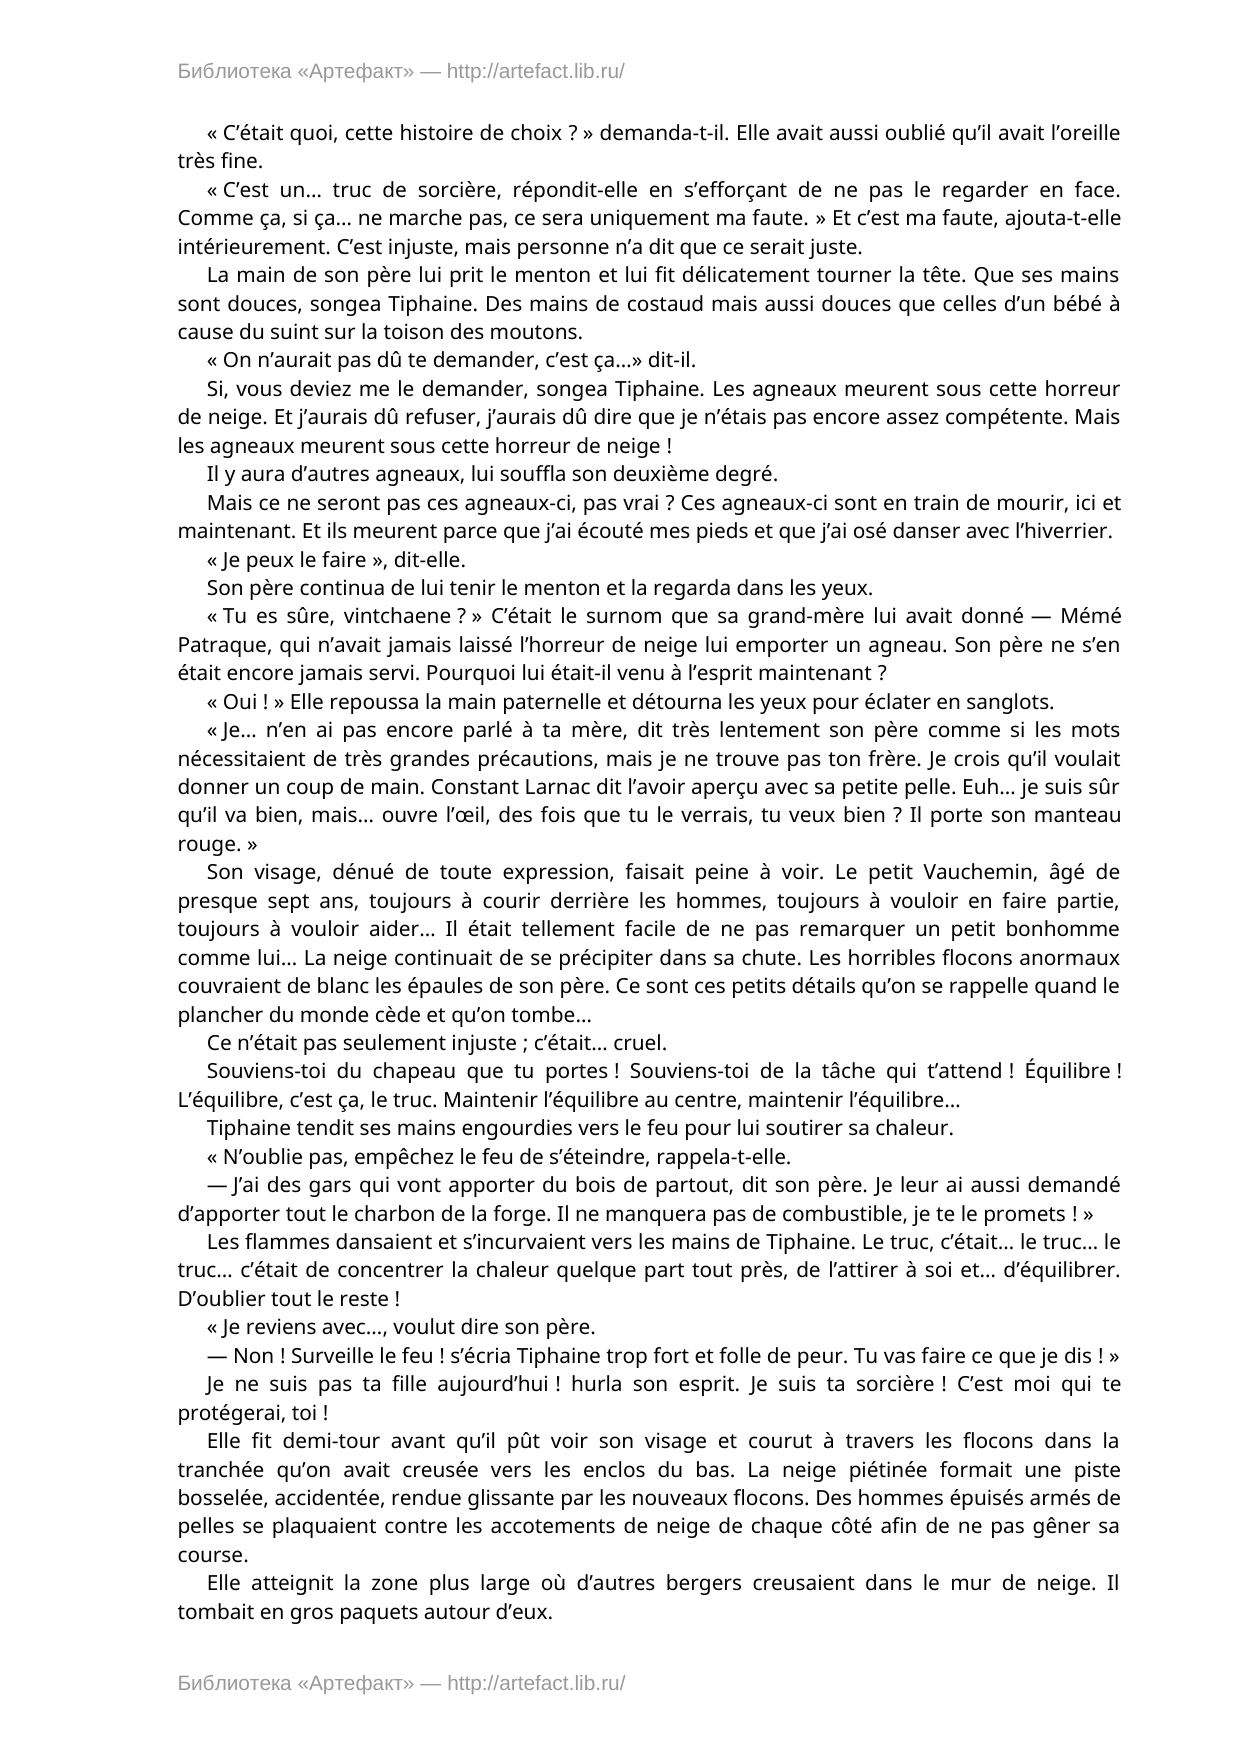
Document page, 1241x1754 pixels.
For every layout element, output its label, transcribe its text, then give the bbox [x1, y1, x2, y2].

text — Non ! Surveille le feu ! s’écria Tiphaine trop fort et folle de peur. Tu vas faire ce que je dis ! » [177, 1341, 1122, 1369]
text La main de son père lui prit le menton et lui fit délicatement tourner la tête. Que ses mains sont douces, songea Tiphaine. Des mains de costaud mais aussi douces que celles d’un bébé à cause du suint sur la toison des moutons. [177, 260, 1122, 346]
text Les flammes dansaient et s’incurvaient vers les mains de Tiphaine. Le truc, c’était… le truc… le truc… c’était de concentrer la chaleur quelque part tout près, de l’attirer à soi et… d’équilibrer. D’oublier tout le reste ! [177, 1227, 1122, 1312]
text « C’est un… truc de sorcière, répondit-elle en s’efforçant de ne pas le regarder en face. Comme ça, si ça… ne marche pas, ce sera uniquement ma faute. » Et c’est ma faute, ajouta-t-elle intérieurement. C’est injuste, mais personne n’a dit que ce serait juste. [177, 175, 1122, 260]
text Je ne suis pas ta fille aujourd’hui ! hurla son esprit. Je suis ta sorcière ! C’est moi qui te protégerai, toi ! [177, 1369, 1122, 1426]
text Souviens-toi du chapeau que tu portes ! Souviens-toi de la tâche qui t’attend ! Équilibre ! L’équilibre, c’est ça, le truc. Maintenir l’équilibre au centre, maintenir l’équilibre… [177, 1057, 1122, 1113]
text « Je reviens avec…, voulut dire son père. [177, 1312, 1122, 1341]
text Son père continua de lui tenir le menton et la regarda dans les yeux. [177, 573, 1122, 602]
text « C’était quoi, cette histoire de choix ? » demanda-t-il. Elle avait aussi oublié qu’il avait l’oreille très fine. [177, 118, 1122, 175]
text « Je peux le faire », dit-elle. [177, 545, 1122, 573]
text « On n’aurait pas dû te demander, c’est ça…» dit-il. [177, 346, 1122, 374]
text — J’ai des gars qui vont apporter du bois de partout, dit son père. Je leur ai aussi demandé d’apporter tout le charbon de la forge. Il ne manquera pas de combustible, je te le promets ! » [177, 1170, 1122, 1227]
text « Tu es sûre, vintchaene ? » C’était le surnom que sa grand-mère lui avait donné — Mémé Patraque, qui n’avait jamais laissé l’horreur de neige lui emporter un agneau. Son père ne s’en était encore jamais servi. Pourquoi lui était-il venu à l’esprit maintenant ? [177, 602, 1122, 687]
text Son visage, dénué de toute expression, faisait peine à voir. Le petit Vauchemin, âgé de presque sept ans, toujours à courir derrière les hommes, toujours à vouloir en faire partie, toujours à vouloir aider… Il était tellement facile de ne pas remarquer un petit bonhomme comme lui… La neige continuait de se précipiter dans sa chute. Les horribles flocons anormaux couvraient de blanc les épaules de son père. Ce sont ces petits détails qu’on se rappelle quand le plancher du monde cède et qu’on tombe… [177, 857, 1122, 1028]
text « N’oublie pas, empêchez le feu de s’éteindre, rappela-t-elle. [177, 1142, 1122, 1170]
text « Je… n’en ai pas encore parlé à ta mère, dit très lentement son père comme si les mots nécessitaient de très grandes précautions, mais je ne trouve pas ton frère. Je crois qu’il voulait donner un coup de main. Constant Larnac dit l’avoir aperçu avec sa petite pelle. Euh… je suis sûr qu’il va bien, mais… ouvre l’œil, des fois que tu le verrais, tu veux bien ? Il porte son manteau rouge. » [177, 715, 1122, 857]
text Mais ce ne seront pas ces agneaux-ci, pas vrai ? Ces agneaux-ci sont en train de mourir, ici et maintenant. Et ils meurent parce que j’ai écouté mes pieds et que j’ai osé danser avec l’hiverrier. [177, 488, 1122, 545]
text Elle atteignit la zone plus large où d’autres bergers creusaient dans le mur de neige. Il tombait en gros paquets autour d’eux. [177, 1568, 1122, 1625]
text Ce n’était pas seulement injuste ; c’était… cruel. [177, 1028, 1122, 1057]
text Il y aura d’autres agneaux, lui souffla son deuxième degré. [177, 459, 1122, 488]
text « Oui ! » Elle repoussa la main paternelle et détourna les yeux pour éclater en sanglots. [177, 687, 1122, 715]
text Elle fit demi-tour avant qu’il pût voir son visage et courut à travers les flocons dans la tranchée qu’on avait creusée vers les enclos du bas. La neige piétinée formait une piste bosselée, accidentée, rendue glissante par les nouveaux flocons. Des hommes épuisés armés de pelles se plaquaient contre les accotements de neige de chaque côté afin de ne pas gêner sa course. [177, 1426, 1122, 1568]
text Tiphaine tendit ses mains engourdies vers le feu pour lui soutirer sa chaleur. [177, 1113, 1122, 1142]
text Si, vous deviez me le demander, songea Tiphaine. Les agneaux meurent sous cette horreur de neige. Et j’aurais dû refuser, j’aurais dû dire que je n’étais pas encore assez compétente. Mais les agneaux meurent sous cette horreur de neige ! [177, 374, 1122, 459]
